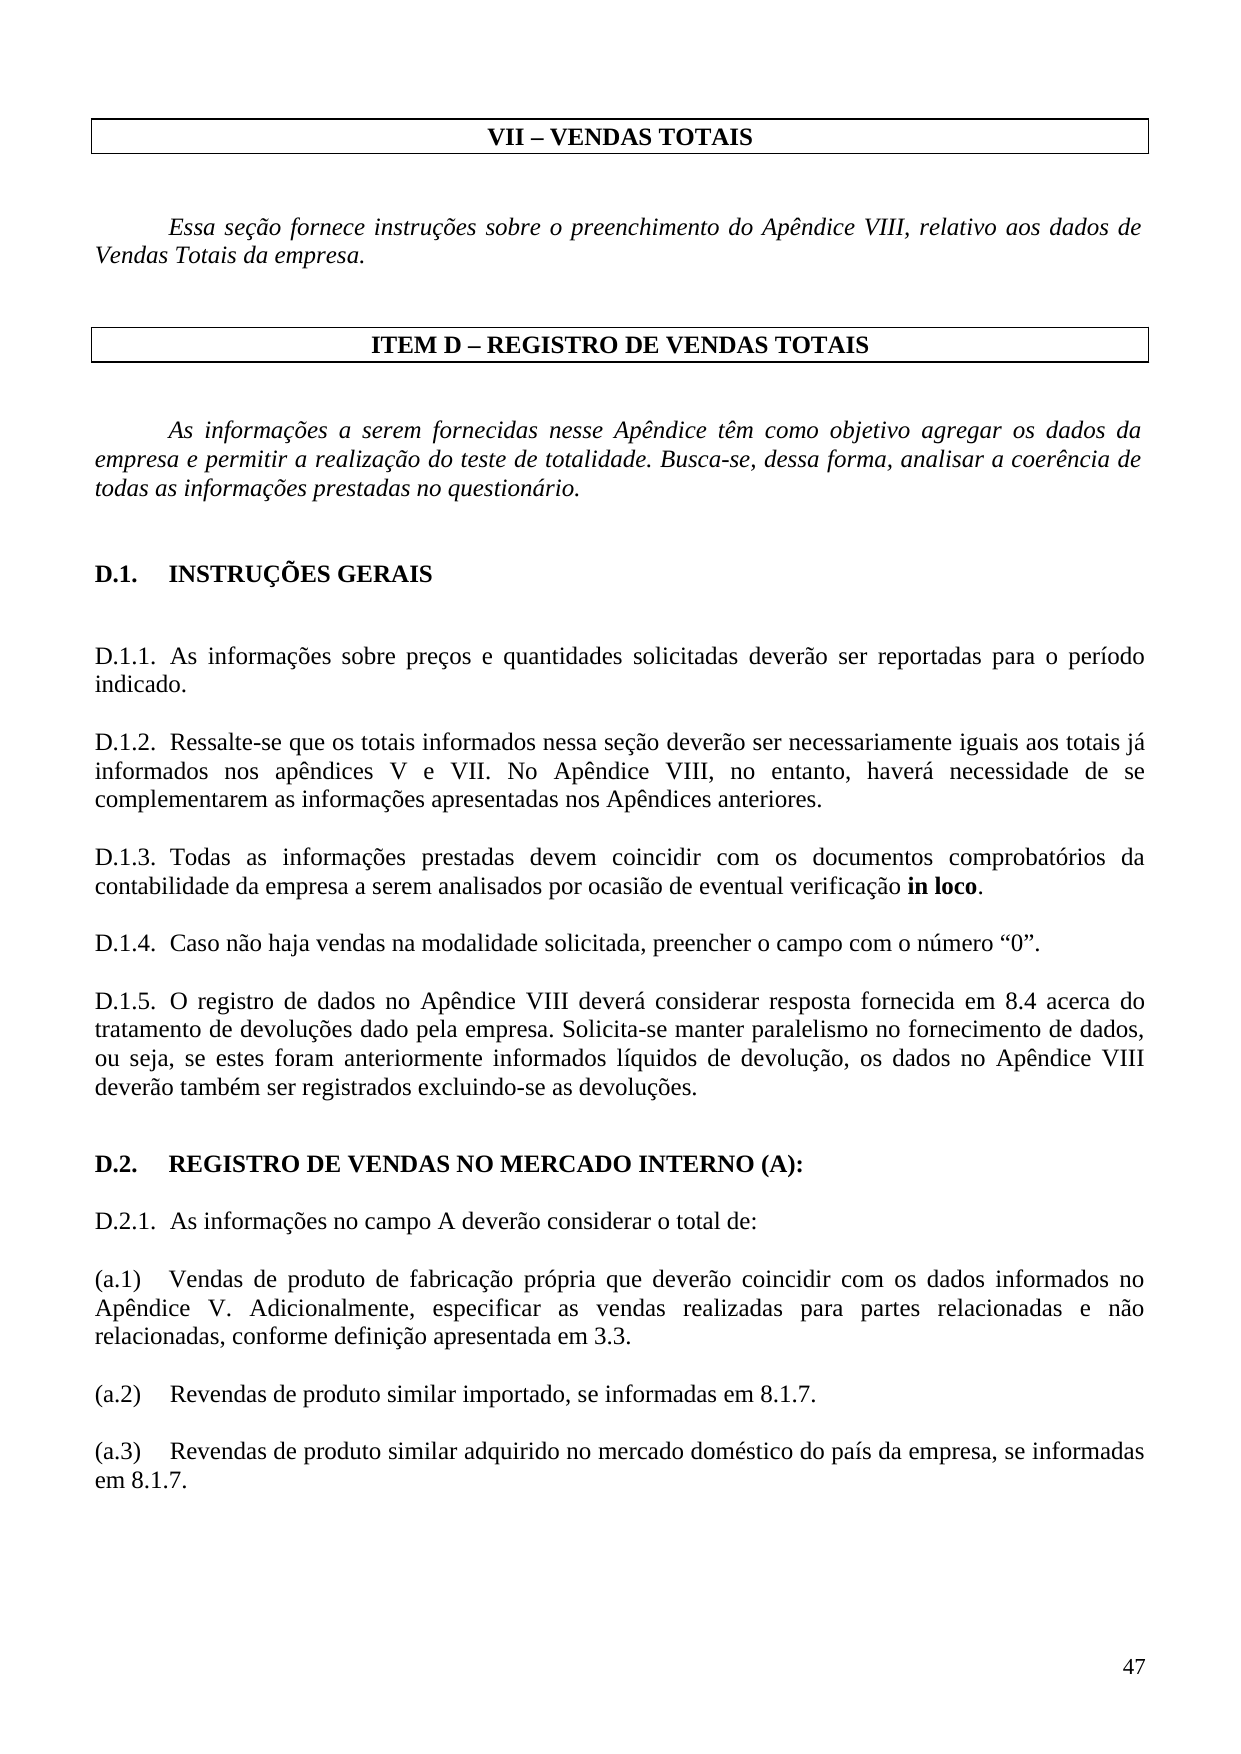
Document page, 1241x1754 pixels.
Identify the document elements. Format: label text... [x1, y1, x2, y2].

subtitle D.1.3. Todas as informações prestadas devem coincidir com os documentos comprobatórios da contabilidade da empresa a serem analisados por ocasião de eventual verificação in loco. [94, 842, 1146, 899]
text (a.1) Vendas de produto de fabricação própria que deverão coincidir com os dados informados no Apêndice V. Adicionalmente, especificar as vendas realizadas para partes relacionadas e não relacionadas, conforme definição apresentada em 3.3. [94, 1264, 1146, 1350]
text As informações a serem fornecidas nesse Apêndice têm como objetivo agregar os dados da empresa e permitir a realização do teste de totalidade. Busca-se, dessa forma, analisar a coerência de todas as informações prestadas no questionário. [94, 416, 1146, 502]
text D.2. REGISTRO DE VENDAS NO MERCADO INTERNO (A): [94, 1149, 1146, 1178]
subtitle ITEM D – REGISTRO DE VENDAS TOTAIS [92, 328, 1148, 361]
subtitle D.2.1. As informações no campo A deverão considerar o total de: [94, 1206, 1146, 1235]
subtitle D.1.5. O registro de dados no Apêndice VIII deverá considerar resposta fornecida em 8.4 acerca do tratamento de devoluções dado pela empresa. Solicita-se manter paralelismo no fornecimento de dados, ou seja, se estes foram anteriormente informados líquidos de devolução, os dados no Apêndice VIII deverão também ser registrados excluindo-se as devoluções. [94, 986, 1146, 1101]
subtitle D.1.1. As informações sobre preços e quantidades solicitadas deverão ser reportadas para o período indicado. [94, 641, 1146, 698]
subtitle (a.2) Revendas de produto similar importado, se informadas em 8.1.7. [94, 1379, 1146, 1408]
subtitle (a.3) Revendas de produto similar adquirido no mercado doméstico do país da empresa, se informadas em 8.1.7. [94, 1436, 1146, 1494]
subtitle D.1.2. Ressalte-se que os totais informados nessa seção deverão ser necessariamente iguais aos totais já informados nos apêndices V e VII. No Apêndice VIII, no entanto, haverá necessidade de se complementarem as informações apresentadas nos Apêndices anteriores. [94, 727, 1146, 813]
subtitle VII – VENDAS TOTAIS [92, 120, 1148, 153]
subtitle D.1.4. Caso não haja vendas na modalidade solicitada, preencher o campo com o número “0”. [94, 928, 1146, 957]
text Essa seção fornece instruções sobre o preenchimento do Apêndice VIII, relativo aos dados de Vendas Totais da empresa. [94, 212, 1146, 269]
text D.1. INSTRUÇÕES GERAIS [94, 559, 1146, 588]
